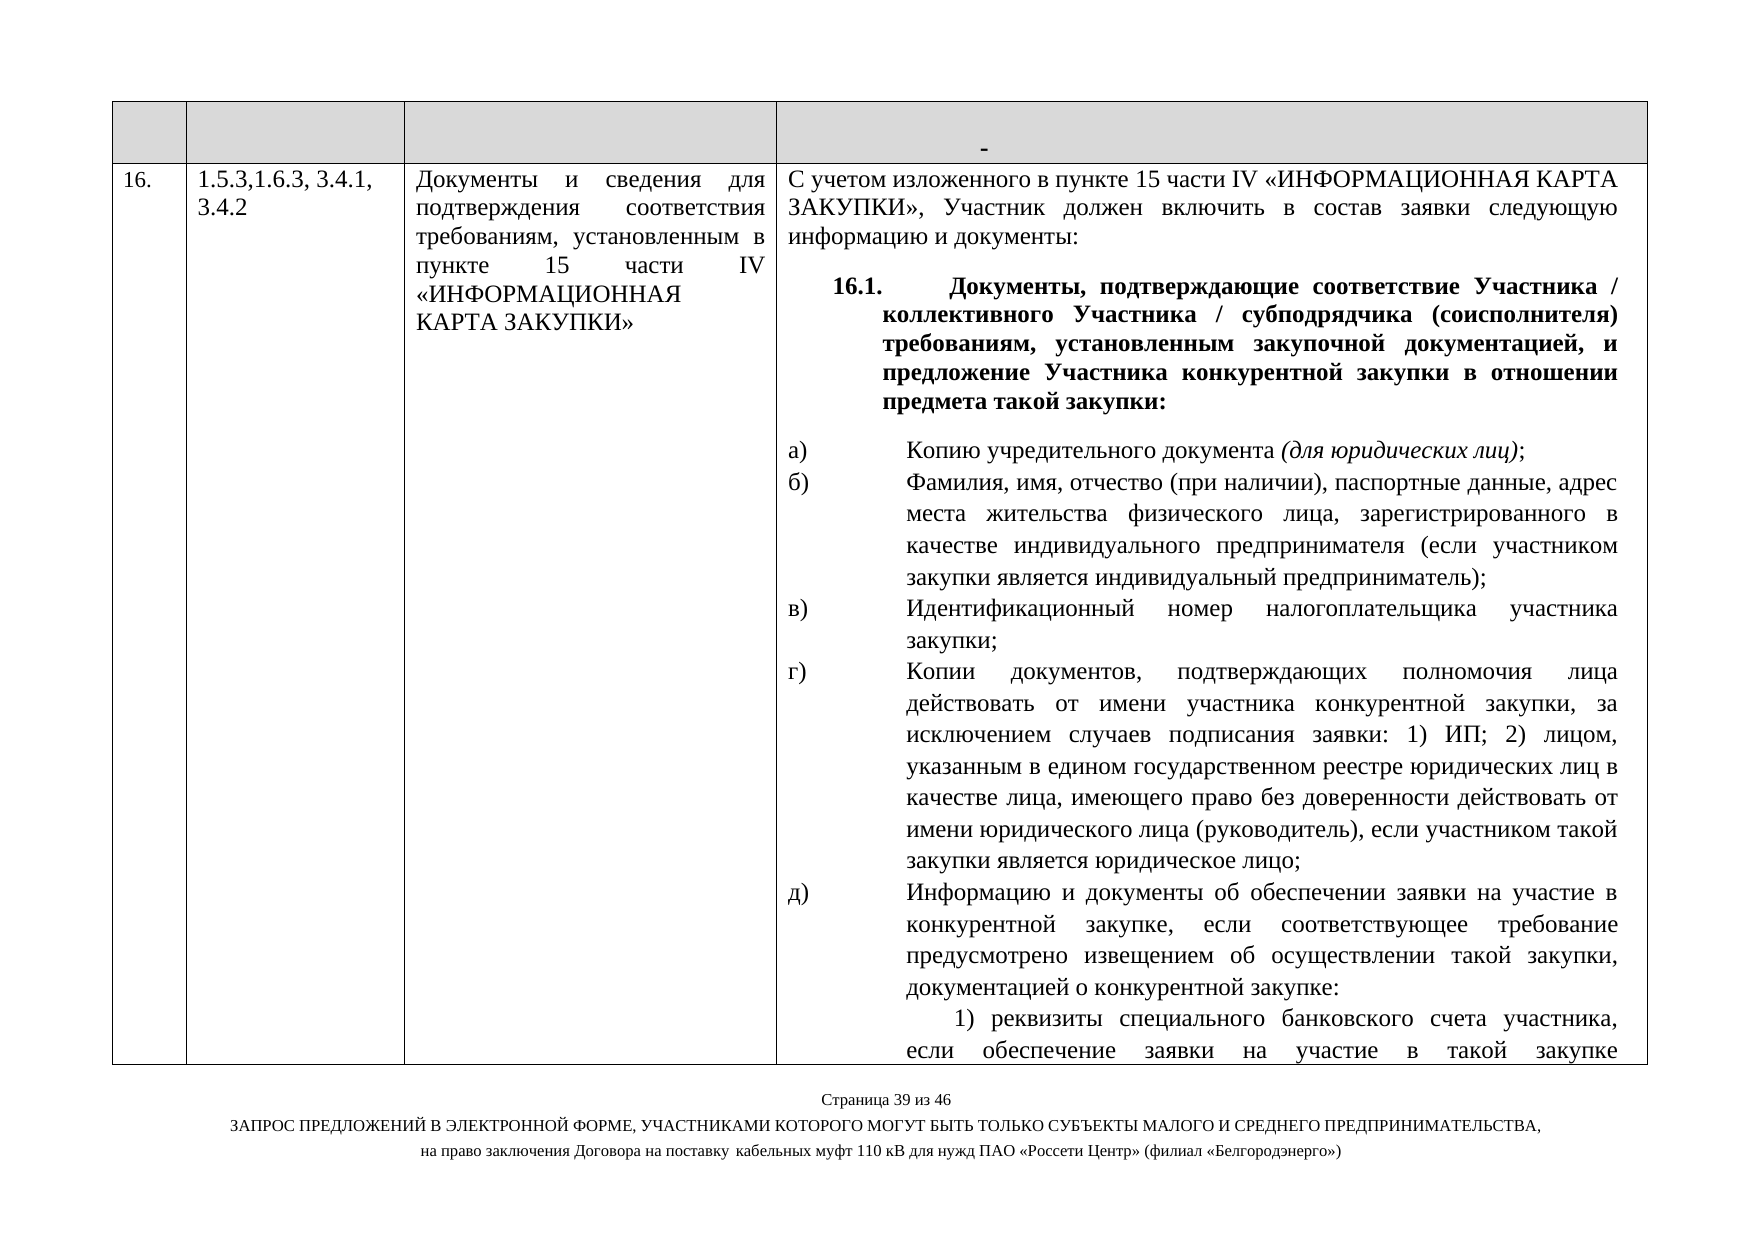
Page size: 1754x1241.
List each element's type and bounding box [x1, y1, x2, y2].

table_cell [113, 102, 186, 163]
table_cell [777, 164, 1647, 1064]
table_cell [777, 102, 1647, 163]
table_cell [187, 102, 404, 163]
table_cell [405, 164, 776, 1064]
table_cell [113, 164, 186, 1064]
table_cell [187, 164, 404, 1064]
table_cell [405, 102, 776, 163]
